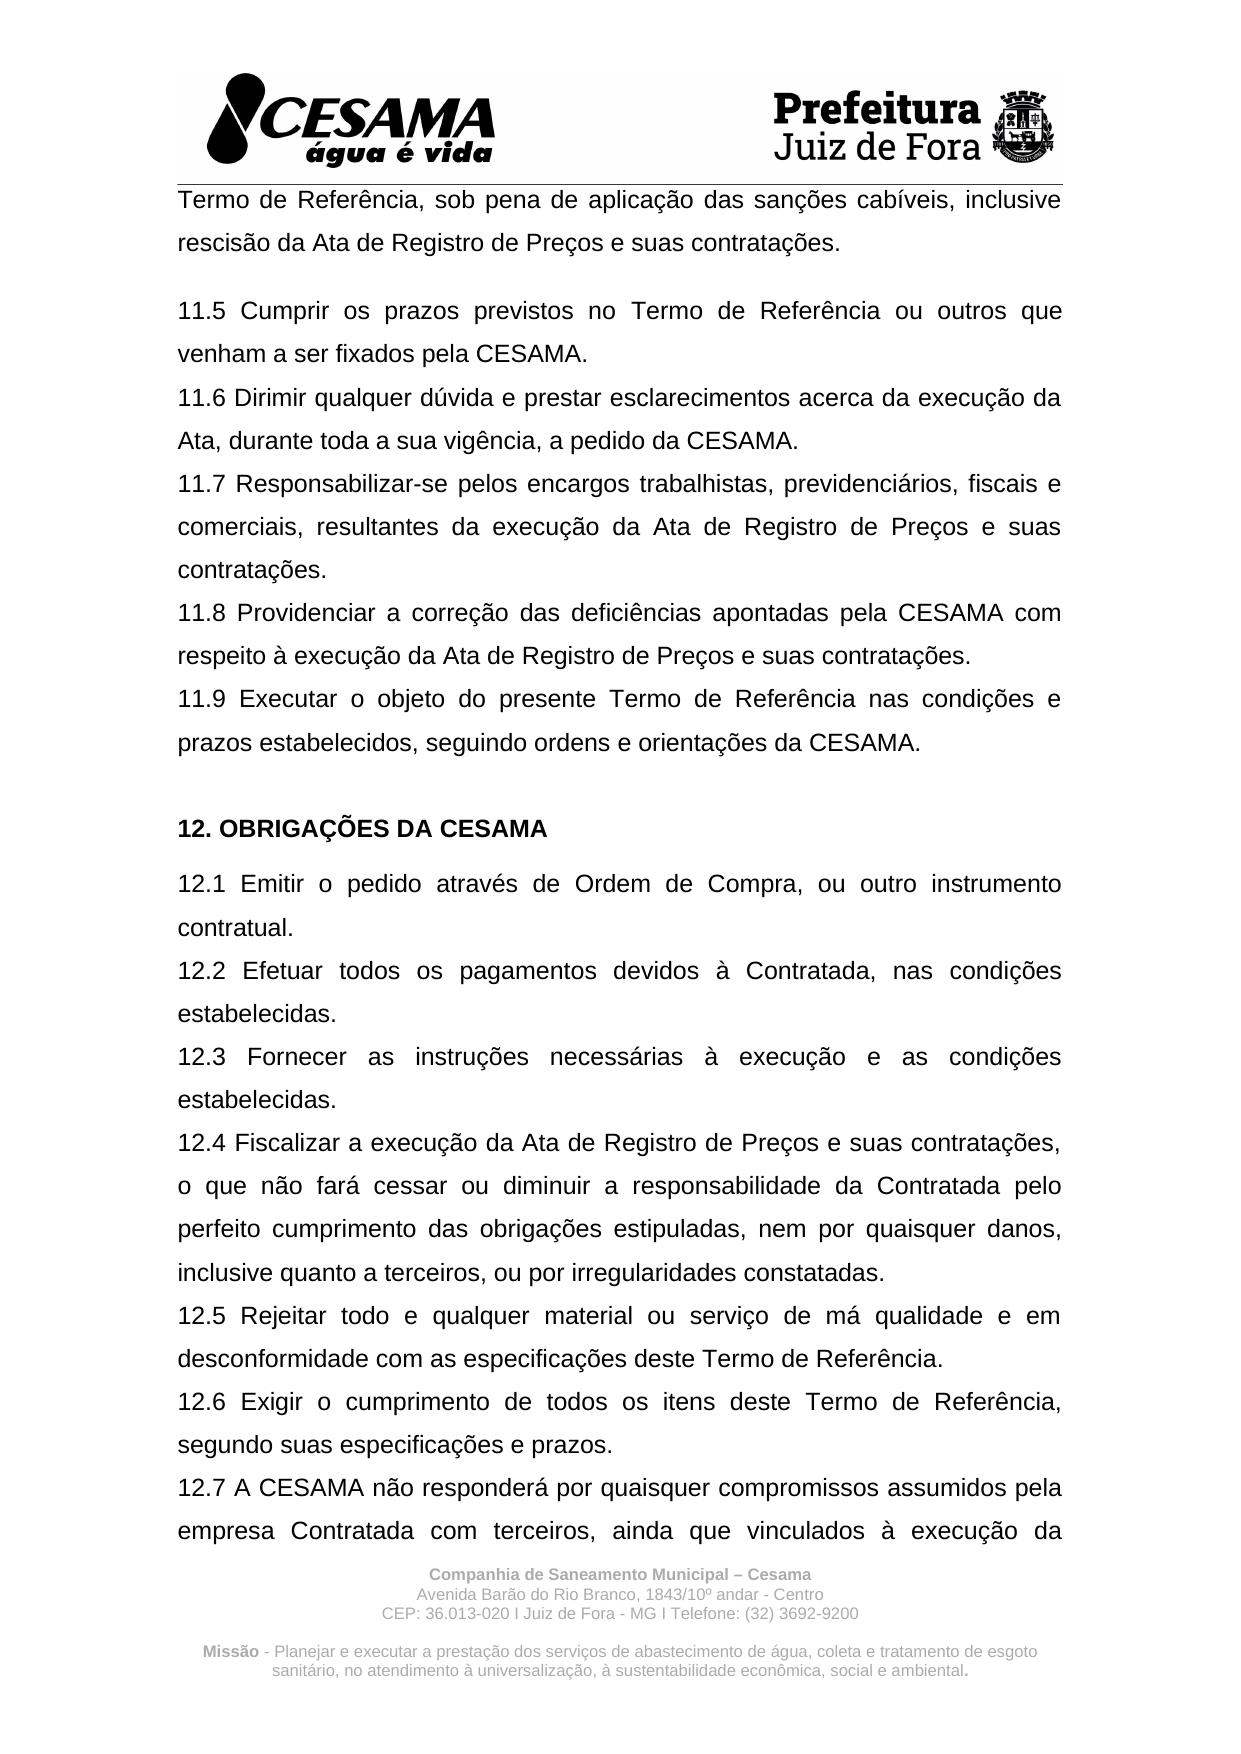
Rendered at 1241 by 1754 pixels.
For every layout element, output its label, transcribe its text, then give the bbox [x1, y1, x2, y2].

text 12.1 Emitir o pedido através de Ordem de Compra, ou outro instrumento contratual. [177, 869, 1063, 941]
text 12. OBRIGAÇÕES DA CESAMA [177, 814, 1063, 842]
text 12.6 Exigir o cumprimento de todos os itens deste Termo de Referência, segundo suas especificações e prazos. [177, 1387, 1063, 1459]
text 11.7 Responsabilizar-se pelos encargos trabalhistas, previdenciários, fiscais e comerciais, resultantes da execução da Ata de Registro de Preços e suas contratações. [177, 469, 1063, 584]
text 12.3 Fornecer as instruções necessárias à execução e as condições estabelecidas. [177, 1042, 1063, 1114]
text 11.6 Dirimir qualquer dúvida e prestar esclarecimentos acerca da execução da Ata, durante toda a sua vigência, a pedido da CESAMA. [177, 382, 1063, 454]
text 12.4 Fiscalizar a execução da Ata de Registro de Preços e suas contratações, o que não fará cessar ou diminuir a responsabilidade da Contratada pelo perfeito cumprimento das obrigações estipuladas, nem por quaisquer danos, inclusive quanto a terceiros, ou por irregularidades constatadas. [177, 1128, 1063, 1286]
text 11.5 Cumprir os prazos previstos no Termo de Referência ou outros que venham a ser fixados pela CESAMA. [177, 296, 1063, 368]
text 11.8 Providenciar a correção das deficiências apontadas pela CESAMA com respeito à execução da Ata de Registro de Preços e suas contratações. [177, 598, 1063, 670]
text 12.2 Efetuar todos os pagamentos devidos à Contratada, nas condições estabelecidas. [177, 956, 1063, 1027]
picture [177, 73, 1063, 185]
text 12.5 Rejeitar todo e qualquer material ou serviço de má qualidade e em desconformidade com as especificações deste Termo de Referência. [177, 1301, 1063, 1372]
text 11.9 Executar o objeto do presente Termo de Referência nas condições e prazos estabelecidos, seguindo ordens e orientações da CESAMA. [177, 684, 1063, 756]
